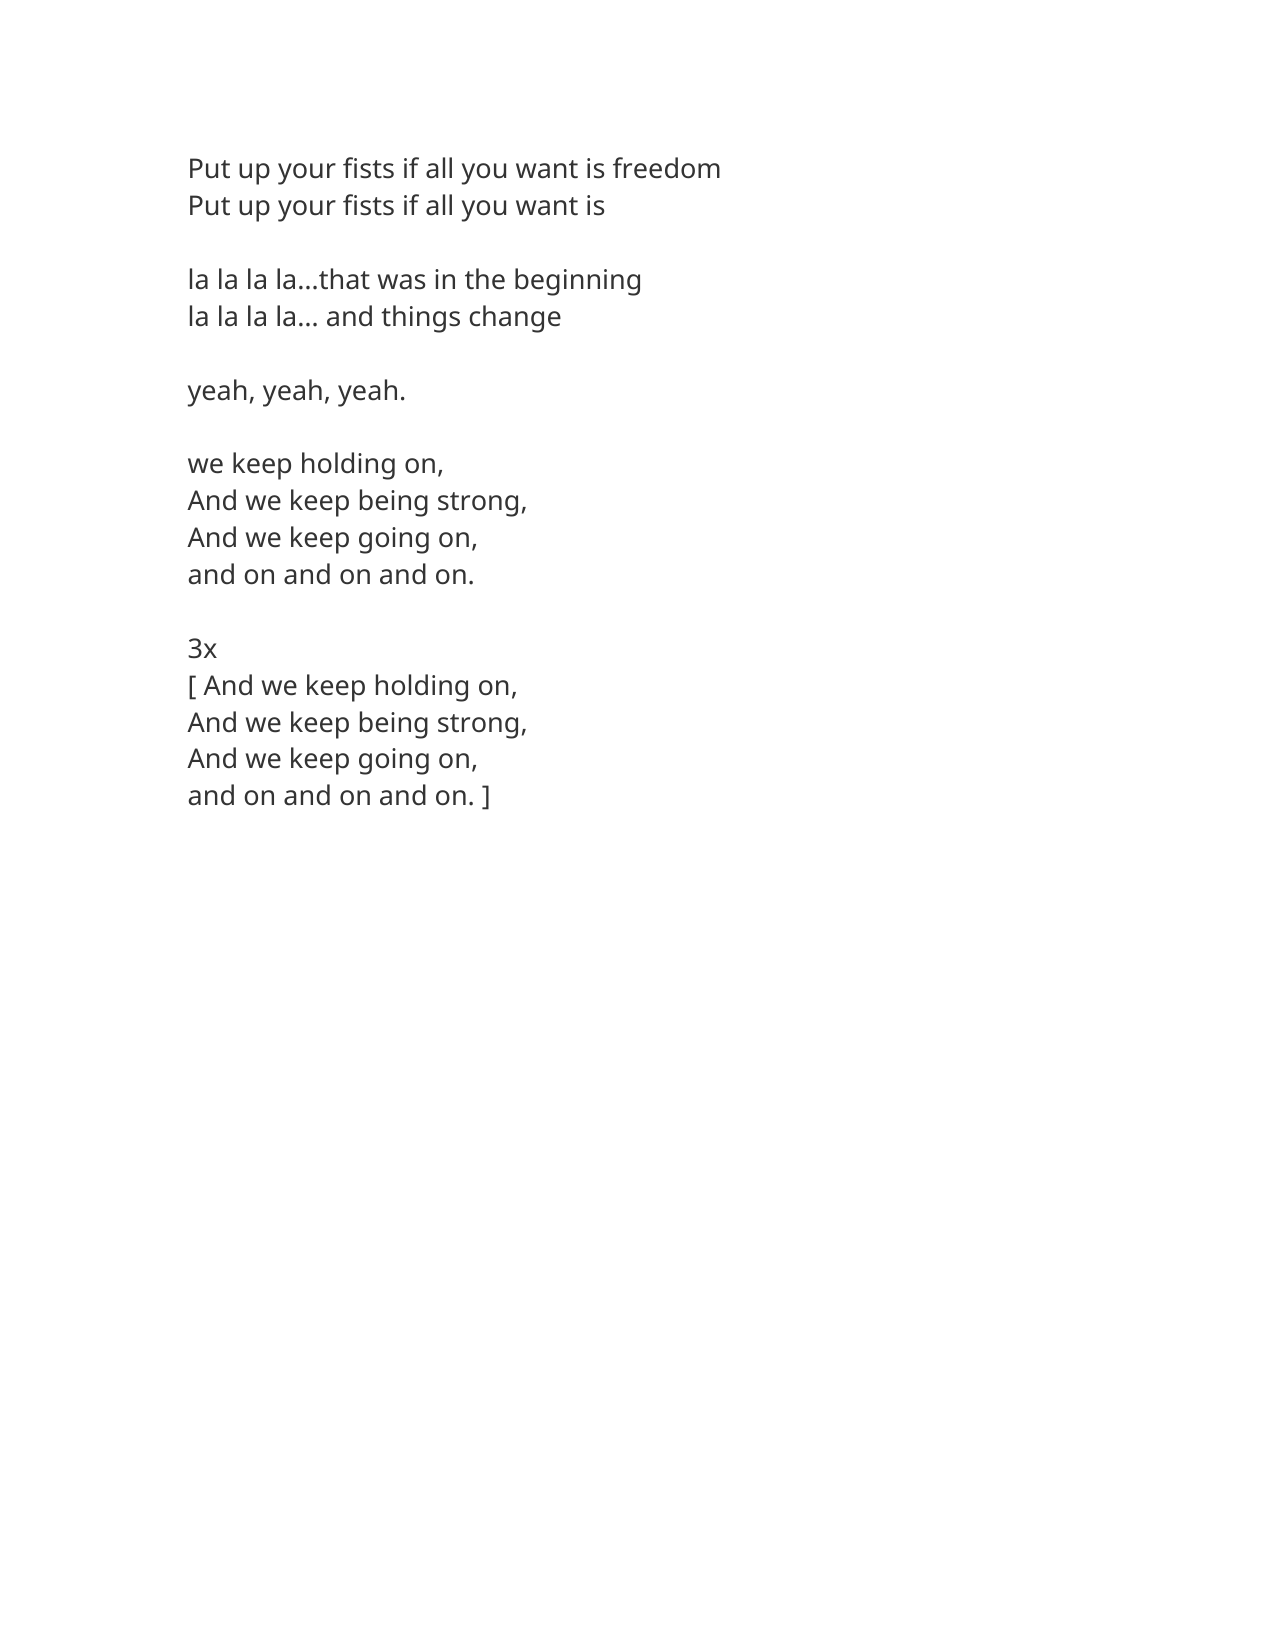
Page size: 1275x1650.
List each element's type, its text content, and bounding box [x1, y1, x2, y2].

text and on and on and on. [187, 556, 1087, 592]
text Put up your fists if all you want is [187, 187, 1087, 224]
text yeah, yeah, yeah. [187, 371, 1087, 408]
text la la la la… and things change [187, 297, 1087, 334]
text And we keep being strong, [187, 703, 1087, 740]
text [ And we keep holding on, [187, 666, 1087, 703]
text And we keep going on, [187, 519, 1087, 556]
text Put up your fists if all you want is freedom [187, 150, 1087, 187]
text we keep holding on, [187, 445, 1087, 482]
text 3x [187, 629, 1087, 666]
text And we keep being strong, [187, 482, 1087, 519]
text la la la la…that was in the beginning [187, 261, 1087, 297]
text And we keep going on, [187, 740, 1087, 777]
text and on and on and on. ] [187, 777, 1087, 814]
